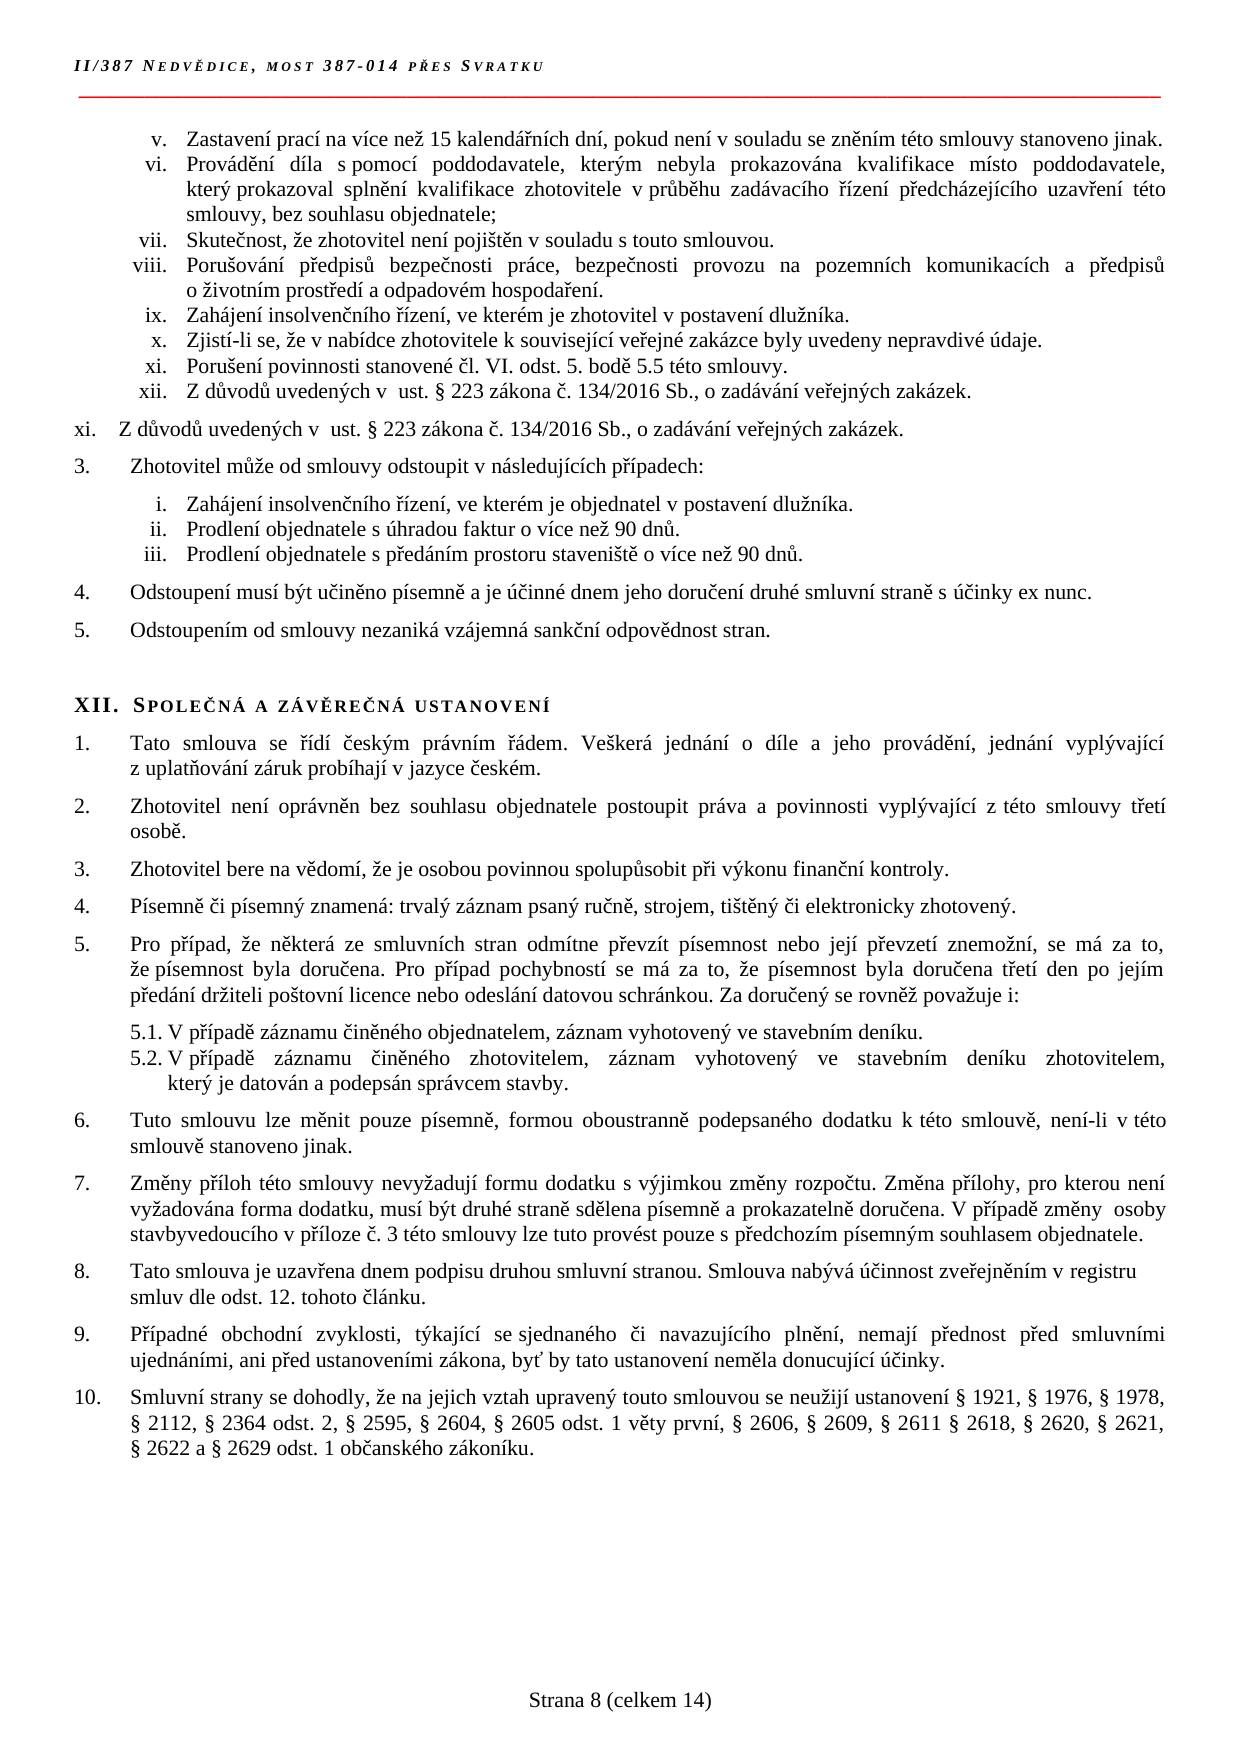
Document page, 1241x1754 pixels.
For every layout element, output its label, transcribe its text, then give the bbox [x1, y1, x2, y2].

list Porušení povinnosti stanovené čl. VI. odst. 5. bodě 5.5 této smlouvy. [167, 353, 1166, 378]
list Změny příloh této smlouvy nevyžadují formu dodatku s výjimkou změny rozpočtu. Změna přílohy, pro kterou není vyžadována forma dodatku, musí být druhé straně sdělena písemně a prokazatelně doručena. V případě změny osoby stavbyvedoucího v příloze č. 3 této smlouvy lze tuto provést pouze s předchozím písemným souhlasem objednatele. [74, 1170, 1166, 1246]
list Tato smlouva je uzavřena dnem podpisu druhou smluvní stranou. Smlouva nabývá účinnost zveřejněním v registru smluv dle odst. 12. tohoto článku. [74, 1258, 1166, 1309]
list Z důvodů uvedených v ust. § 223 zákona č. 134/2016 Sb., o zadávání veřejných zakázek. [167, 378, 1166, 403]
list Smluvní strany se dohodly, že na jejich vztah upravený touto smlouvou se neužijí ustanovení § 1921, § 1976, § 1978, § 2112, § 2364 odst. 2, § 2595, § 2604, § 2605 odst. 1 věty první, § 2606, § 2609, § 2611 § 2618, § 2620, § 2621, § 2622 a § 2629 odst. 1 občanského zákoníku. [74, 1384, 1166, 1460]
list Odstoupení musí být učiněno písemně a je účinné dnem jeho doručení druhé smluvní straně s účinky ex nunc. [74, 579, 1166, 604]
list Provádění díla s pomocí poddodavatele, kterým nebyla prokazována kvalifikace místo poddodavatele, který prokazoval splnění kvalifikace zhotovitele v průběhu zadávacího řízení předcházejícího uzavření této smlouvy, bez souhlasu objednatele; [167, 151, 1166, 227]
list V případě záznamu činěného zhotovitelem, záznam vyhotovený ve stavebním deníku zhotovitelem, který je datován a podepsán správcem stavby. [130, 1044, 1166, 1095]
list Prodlení objednatele s předáním prostoru staveniště o více než 90 dnů. [167, 541, 1166, 567]
list Tuto smlouvu lze měnit pouze písemně, formou oboustranně podepsaného dodatku k této smlouvě, není-li v této smlouvě stanoveno jinak. [74, 1107, 1166, 1158]
list Porušování předpisů bezpečnosti práce, bezpečnosti provozu na pozemních komunikacích a předpisů o životním prostředí a odpadovém hospodaření. [167, 252, 1166, 302]
list Zastavení prací na více než 15 kalendářních dní, pokud není v souladu se zněním této smlouvy stanoveno jinak. [167, 126, 1166, 151]
list Zhotovitel není oprávněn bez souhlasu objednatele postoupit práva a povinnosti vyplývající z této smlouvy třetí osobě. [74, 793, 1166, 843]
list Prodlení objednatele s úhradou faktur o více než 90 dnů. [167, 516, 1166, 541]
text xi. Z důvodů uvedených v ust. § 223 zákona č. 134/2016 Sb., o zadávání veřejných zakázek. [74, 416, 1166, 441]
list Zhotovitel může od smlouvy odstoupit v následujících případech: [74, 453, 1166, 478]
list Případné obchodní zvyklosti, týkající se sjednaného či navazujícího plnění, nemají přednost před smluvními ujednáními, ani před ustanoveními zákona, byť by tato ustanovení neměla donucující účinky. [74, 1321, 1166, 1372]
list Zahájení insolvenčního řízení, ve kterém je objednatel v postavení dlužníka. [167, 491, 1166, 516]
list V případě záznamu činěného objednatelem, záznam vyhotovený ve stavebním deníku. [130, 1019, 1166, 1044]
list Skutečnost, že zhotovitel není pojištěn v souladu s touto smlouvou. [167, 227, 1166, 252]
list Zhotovitel bere na vědomí, že je osobou povinnou spolupůsobit při výkonu finanční kontroly. [74, 856, 1166, 881]
list Zahájení insolvenčního řízení, ve kterém je zhotovitel v postavení dlužníka. [167, 302, 1166, 327]
list Odstoupením od smlouvy nezaniká vzájemná sankční odpovědnost stran. [74, 617, 1166, 642]
list Pro případ, že některá ze smluvních stran odmítne převzít písemnost nebo její převzetí znemožní, se má za to, že písemnost byla doručena. Pro případ pochybností se má za to, že písemnost byla doručena třetí den po jejím předání držiteli poštovní licence nebo odeslání datovou schránkou. Za doručený se rovněž považuje i: [74, 931, 1166, 1007]
list Tato smlouva se řídí českým právním řádem. Veškerá jednání o díle a jeho provádění, jednání vyplývající z uplatňování záruk probíhají v jazyce českém. [74, 730, 1166, 780]
list Zjistí-li se, že v nabídce zhotovitele k související veřejné zakázce byly uvedeny nepravdivé údaje. [167, 327, 1166, 353]
list Společná a závěrečná ustanovení [74, 692, 1166, 717]
list Písemně či písemný znamená: trvalý záznam psaný ručně, strojem, tištěný či elektronicky zhotovený. [74, 893, 1166, 919]
